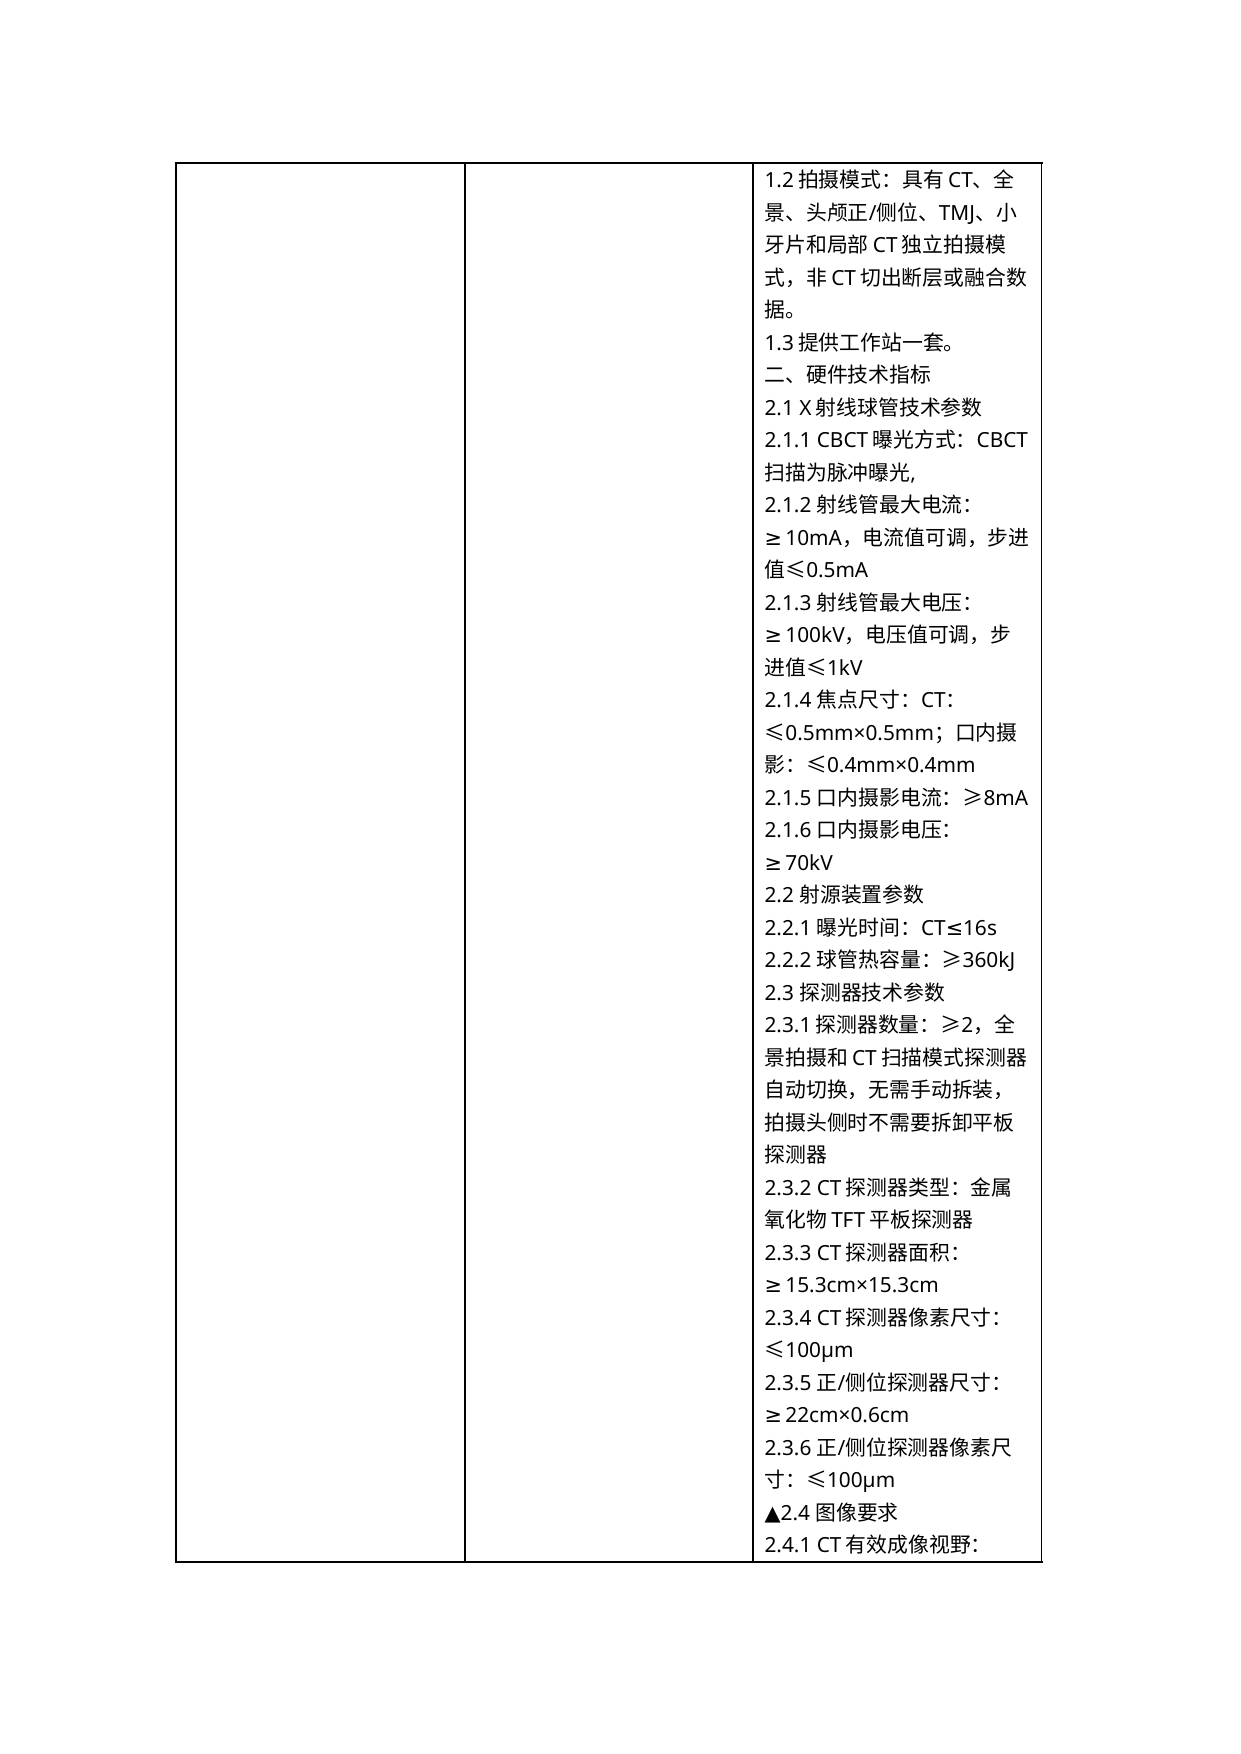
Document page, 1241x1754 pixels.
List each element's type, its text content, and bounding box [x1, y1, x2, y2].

table_cell 1 [177, 164, 464, 1561]
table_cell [754, 164, 1041, 1561]
table_cell [466, 164, 752, 1561]
